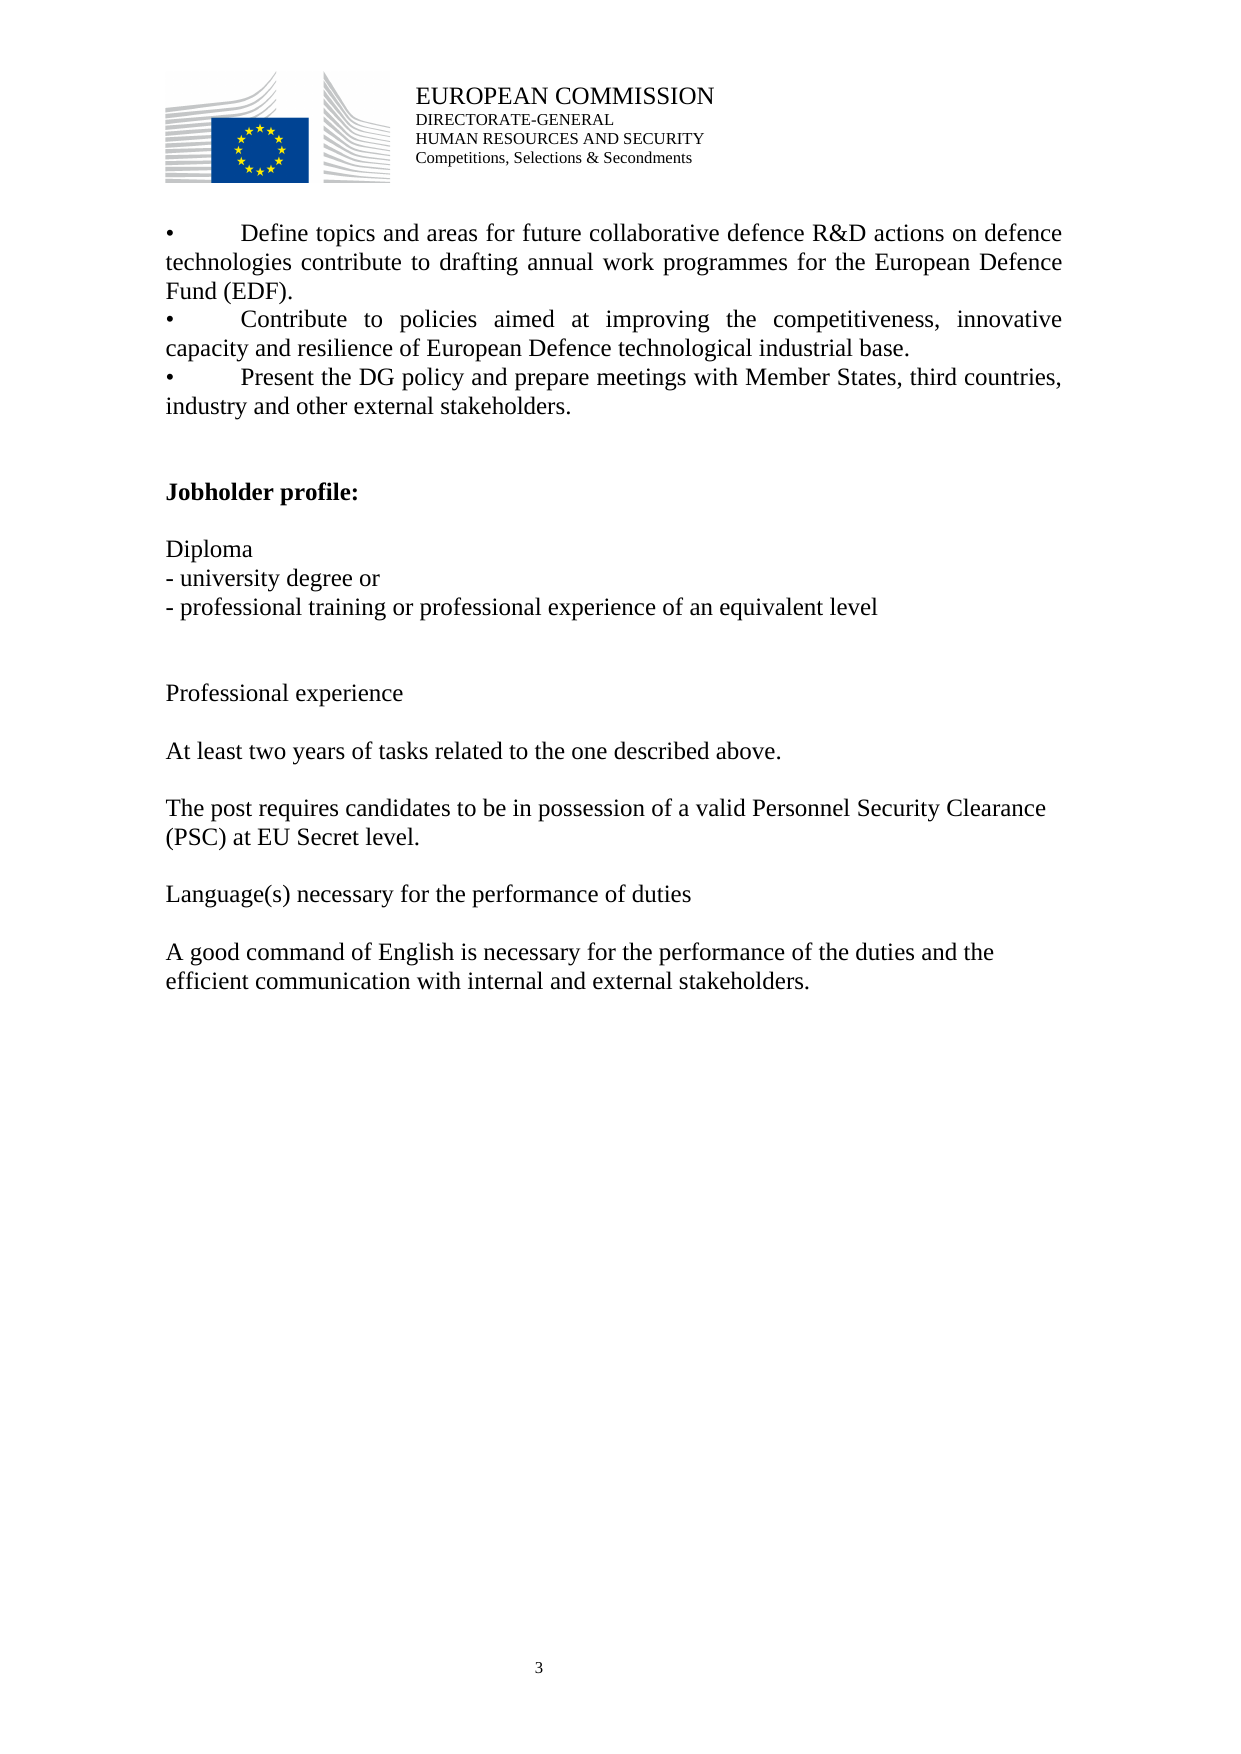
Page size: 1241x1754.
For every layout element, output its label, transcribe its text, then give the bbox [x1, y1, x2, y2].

text At least two years of tasks related to the one described above. [165, 736, 1063, 764]
text Jobholder profile: [165, 477, 1063, 506]
text Language(s) necessary for the performance of duties [165, 879, 1063, 908]
text • Define topics and areas for future collaborative defence R&D actions on defence technologies contribute to drafting annual work programmes for the European Defence Fund (EDF). [165, 134, 1063, 304]
picture [165, 71, 391, 183]
text • Present the DG policy and prepare meetings with Member States, third countries, industry and other external stakeholders. [165, 362, 1063, 419]
text - professional training or professional experience of an equivalent level [165, 592, 1063, 621]
text - university degree or [165, 563, 1063, 592]
text Diploma [165, 534, 1063, 563]
text Professional experience [165, 678, 1063, 707]
text The post requires candidates to be in possession of a valid Personnel Security Clearance (PSC) at EU Secret level. [165, 793, 1063, 851]
text • Contribute to policies aimed at improving the competitiveness, innovative capacity and resilience of European Defence technological industrial base. [165, 304, 1063, 362]
text A good command of English is necessary for the performance of the duties and the efficient communication with internal and external stakeholders. [165, 937, 1063, 994]
